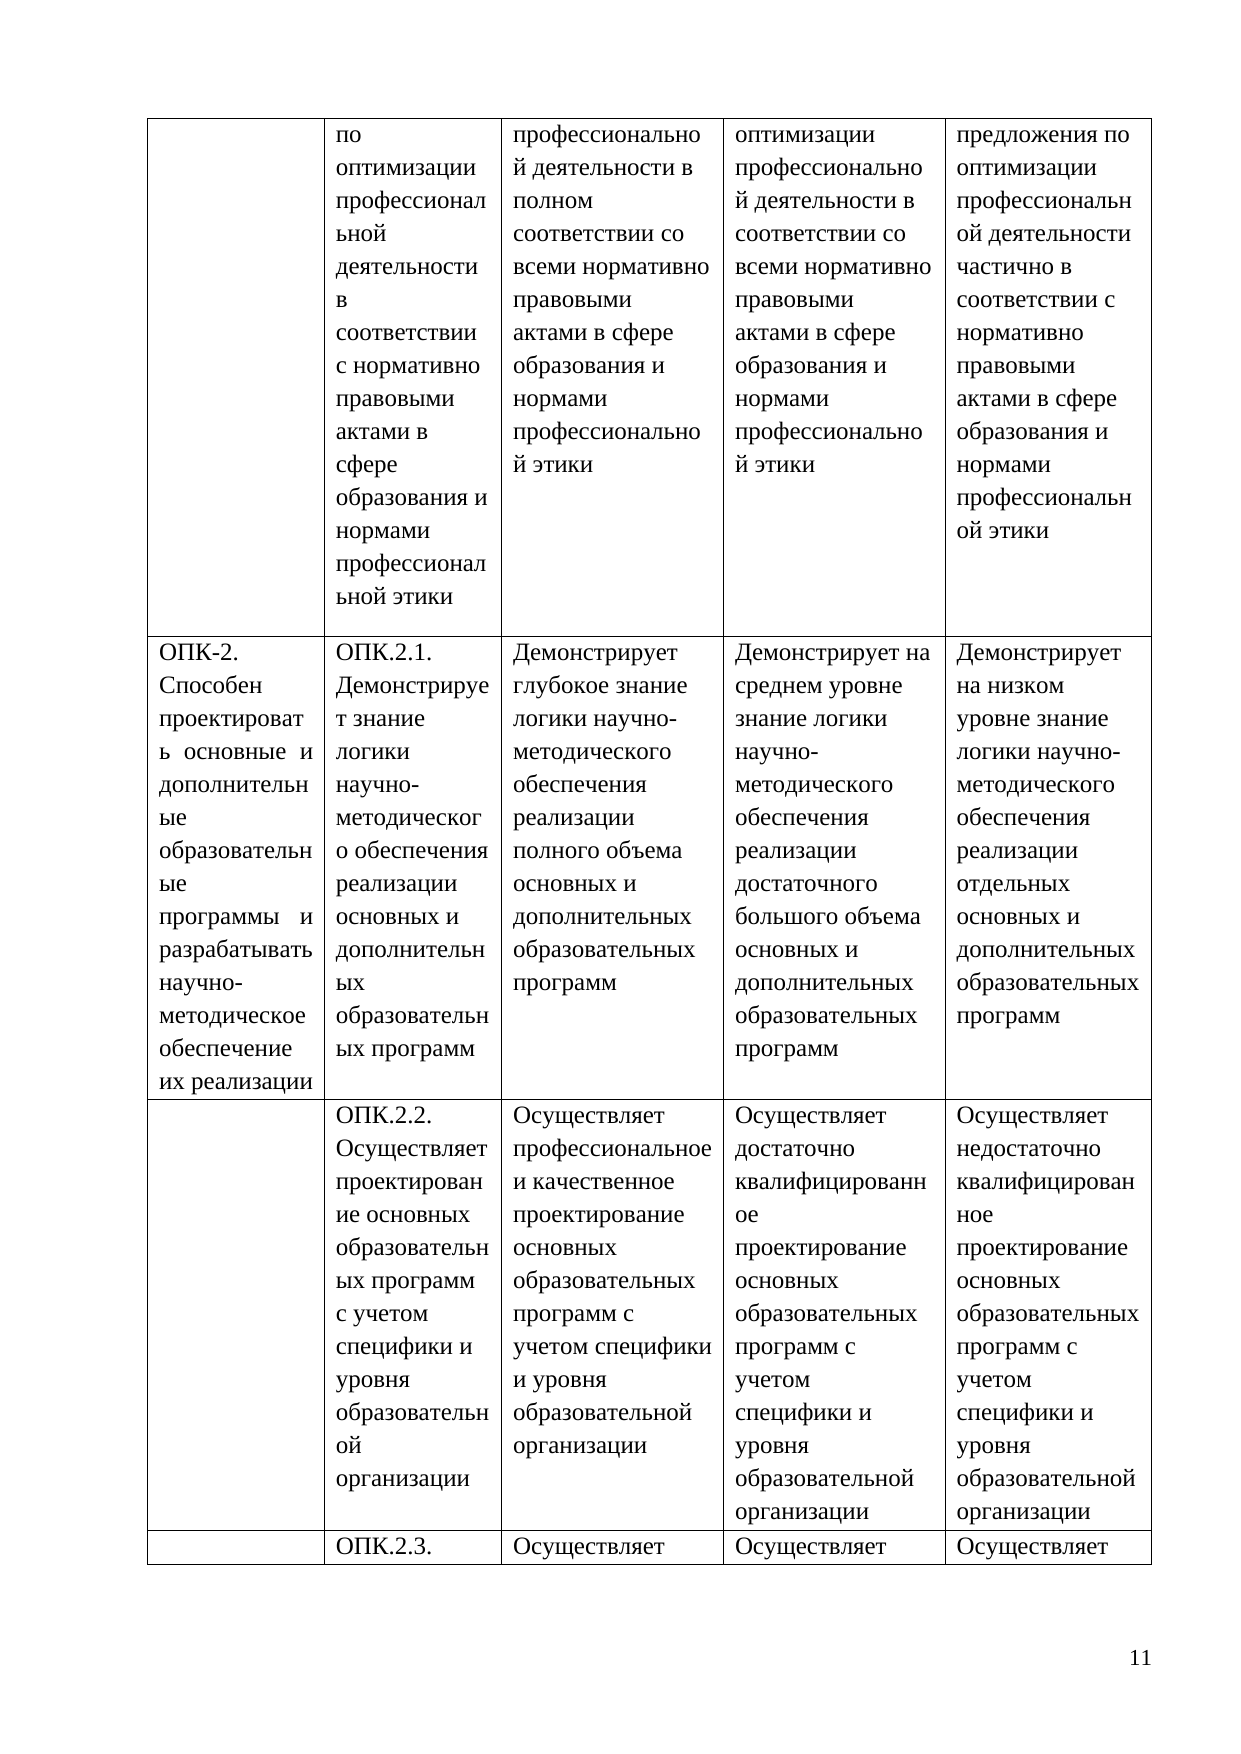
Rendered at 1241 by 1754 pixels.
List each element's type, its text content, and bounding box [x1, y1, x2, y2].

table_cell Осуществляет недостаточно квалифицированное проектирование основных образовательных программ с учетом специфики и уровня образовательной организации [946, 1100, 1151, 1530]
table_cell [148, 119, 324, 636]
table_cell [946, 1531, 1151, 1564]
table_cell ОПК-2. Способен проектировать основные и дополнительные образовательные программы и разрабатывать научно-методическое обеспечение их реализации [148, 637, 324, 1099]
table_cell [325, 1531, 501, 1564]
table_cell Демонстрирует на среднем уровне знание логики научно-методического обеспечения реализации достаточного большого объема основных и дополнительных образовательных программ [724, 637, 945, 1099]
table_cell Демонстрирует на низком уровне знание логики научно-методического обеспечения реализации отдельных основных и дополнительных образовательных программ [946, 637, 1151, 1099]
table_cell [946, 119, 1151, 636]
table_cell ОПК.2.1. Демонстрирует знание логики научно-методического обеспечения реализации основных и дополнительных образовательных программ [325, 637, 501, 1099]
table_cell Демонстрирует глубокое знание логики научно-методического обеспечения реализации полного объема основных и дополнительных образовательных программ [502, 637, 723, 1099]
table_cell ОПК.2.2. Осуществляет проектирование основных образовательных программ с учетом специфики и уровня образовательной организации [325, 1100, 501, 1530]
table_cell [502, 1531, 723, 1564]
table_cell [724, 119, 945, 636]
table_cell Осуществляет профессиональное и качественное проектирование основных образовательных программ с учетом специфики и уровня образовательной организации [502, 1100, 723, 1530]
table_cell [724, 1531, 945, 1564]
table_cell [148, 1531, 324, 1564]
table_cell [325, 119, 501, 636]
table_cell Осуществляет достаточно квалифицированное проектирование основных образовательных программ с учетом специфики и уровня образовательной организации [724, 1100, 945, 1530]
table_cell [148, 1100, 324, 1530]
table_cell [502, 119, 723, 636]
